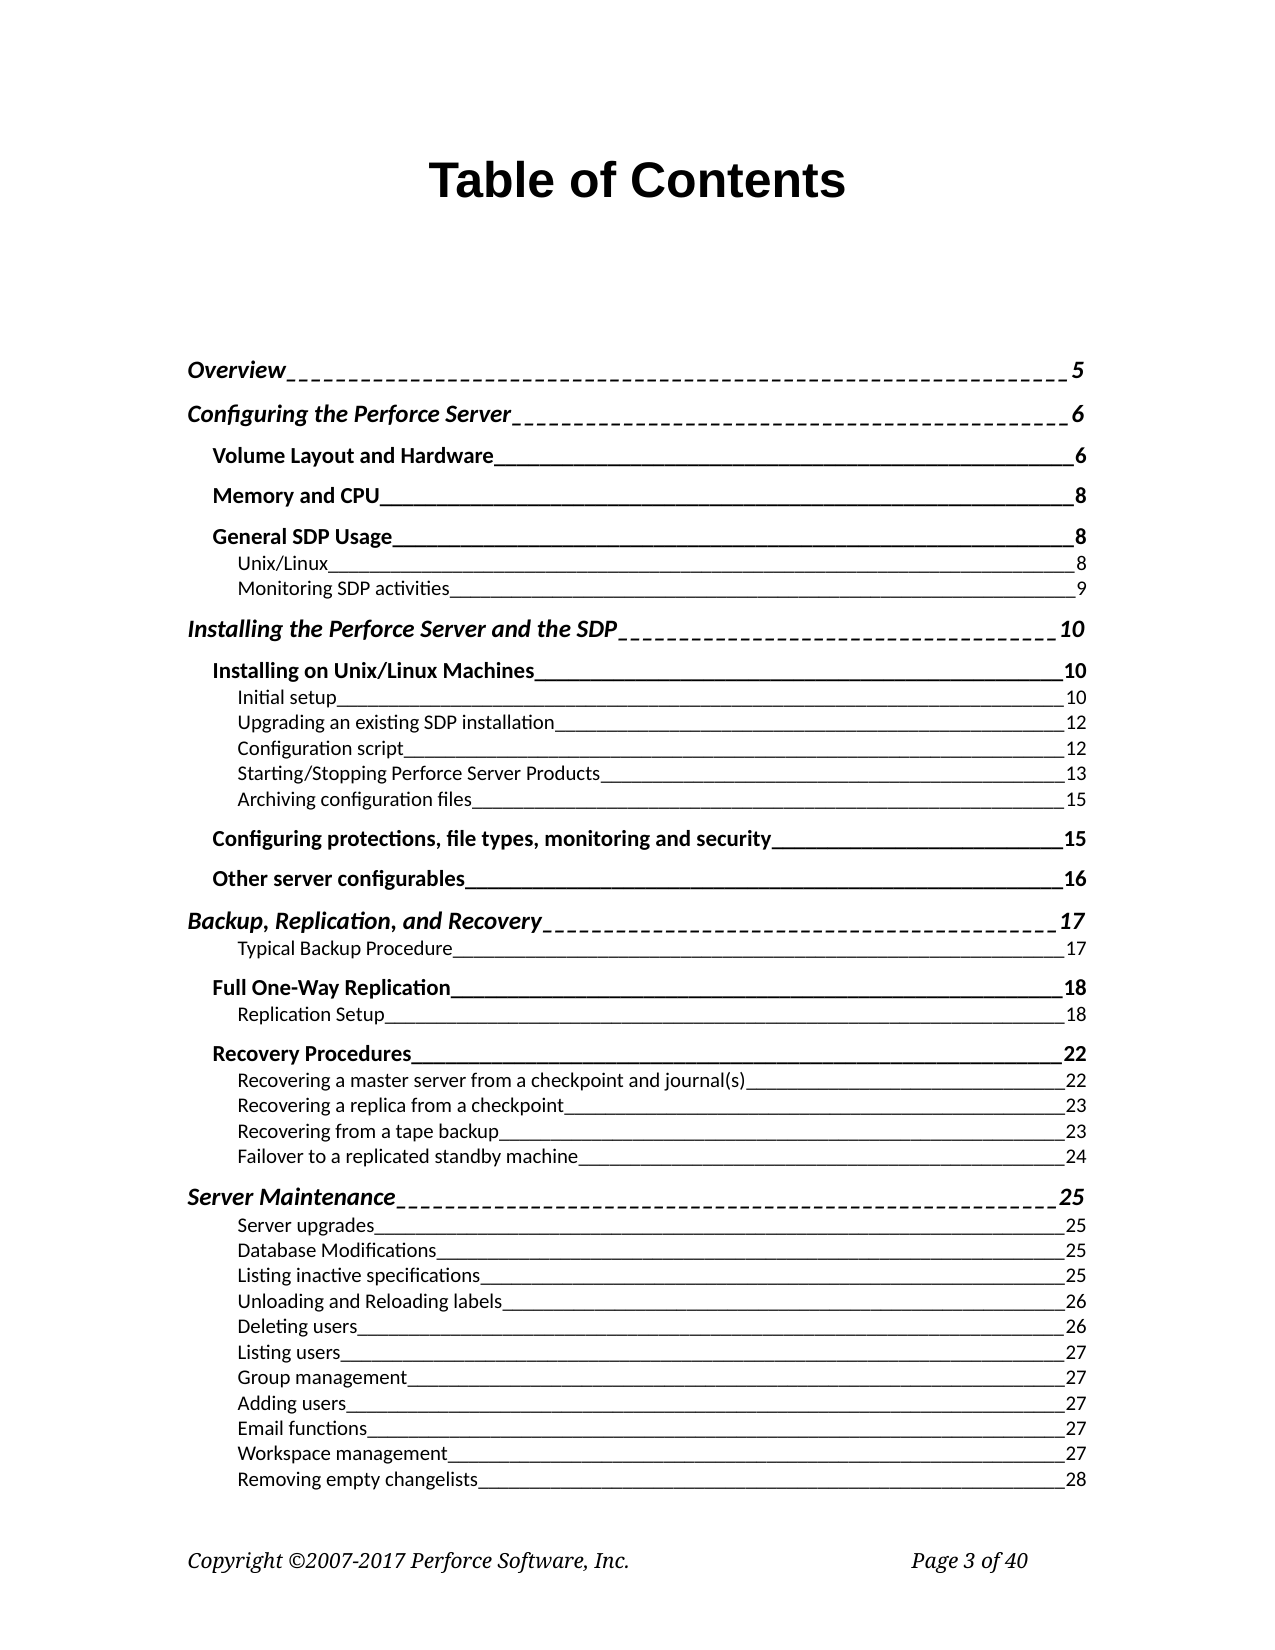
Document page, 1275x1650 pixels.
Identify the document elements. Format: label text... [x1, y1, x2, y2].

text Configuring the Perforce Server 6 [187, 398, 1087, 428]
text Removing empty changelists 28 [237, 1466, 1087, 1491]
text Configuration script 12 [237, 735, 1087, 760]
text Starting/Stopping Perforce Server Products 13 [237, 760, 1087, 786]
title Table of Contents [187, 150, 1087, 207]
text Upgrading an existing SDP installation 12 [237, 709, 1087, 735]
text Recovering from a tape backup 23 [237, 1118, 1087, 1143]
text Other server configurables 16 [212, 864, 1087, 892]
text Workspace management 27 [237, 1441, 1087, 1466]
text Replication Setup 18 [237, 1001, 1087, 1027]
text Initial setup 10 [237, 684, 1087, 709]
text Monitoring SDP activities 9 [237, 575, 1087, 601]
text Group management 27 [237, 1364, 1087, 1390]
text Memory and CPU 8 [212, 481, 1087, 509]
text Recovering a replica from a checkpoint 23 [237, 1093, 1087, 1118]
text Database Modifications 25 [237, 1237, 1087, 1263]
text Installing on Unix/Linux Machines 10 [212, 656, 1087, 684]
text Server upgrades 25 [237, 1212, 1087, 1237]
text Installing the Perforce Server and the SDP 10 [187, 613, 1087, 644]
text Server Maintenance 25 [187, 1181, 1087, 1212]
text Recovery Procedures 22 [212, 1039, 1087, 1067]
text Archiving configuration files 15 [237, 786, 1087, 811]
text Unloading and Reloading labels 26 [237, 1288, 1087, 1313]
text Volume Layout and Hardware 6 [212, 441, 1087, 469]
text Overview 5 [187, 355, 1087, 385]
text Email functions 27 [237, 1415, 1087, 1441]
text Configuring protections, file types, monitoring and security 15 [212, 824, 1087, 852]
text Typical Backup Procedure 17 [237, 935, 1087, 961]
text General SDP Usage 8 [212, 522, 1087, 550]
text Backup, Replication, and Recovery 17 [187, 905, 1087, 935]
text Failover to a replicated standby machine 24 [237, 1143, 1087, 1169]
text Full One-Way Replication 18 [212, 973, 1087, 1001]
text Listing inactive specifications 25 [237, 1263, 1087, 1288]
text Unix/Linux 8 [237, 550, 1087, 575]
text Recovering a master server from a checkpoint and journal(s) 22 [237, 1067, 1087, 1093]
text Listing users 27 [237, 1339, 1087, 1364]
text Deleting users 26 [237, 1313, 1087, 1339]
text Adding users 27 [237, 1390, 1087, 1415]
